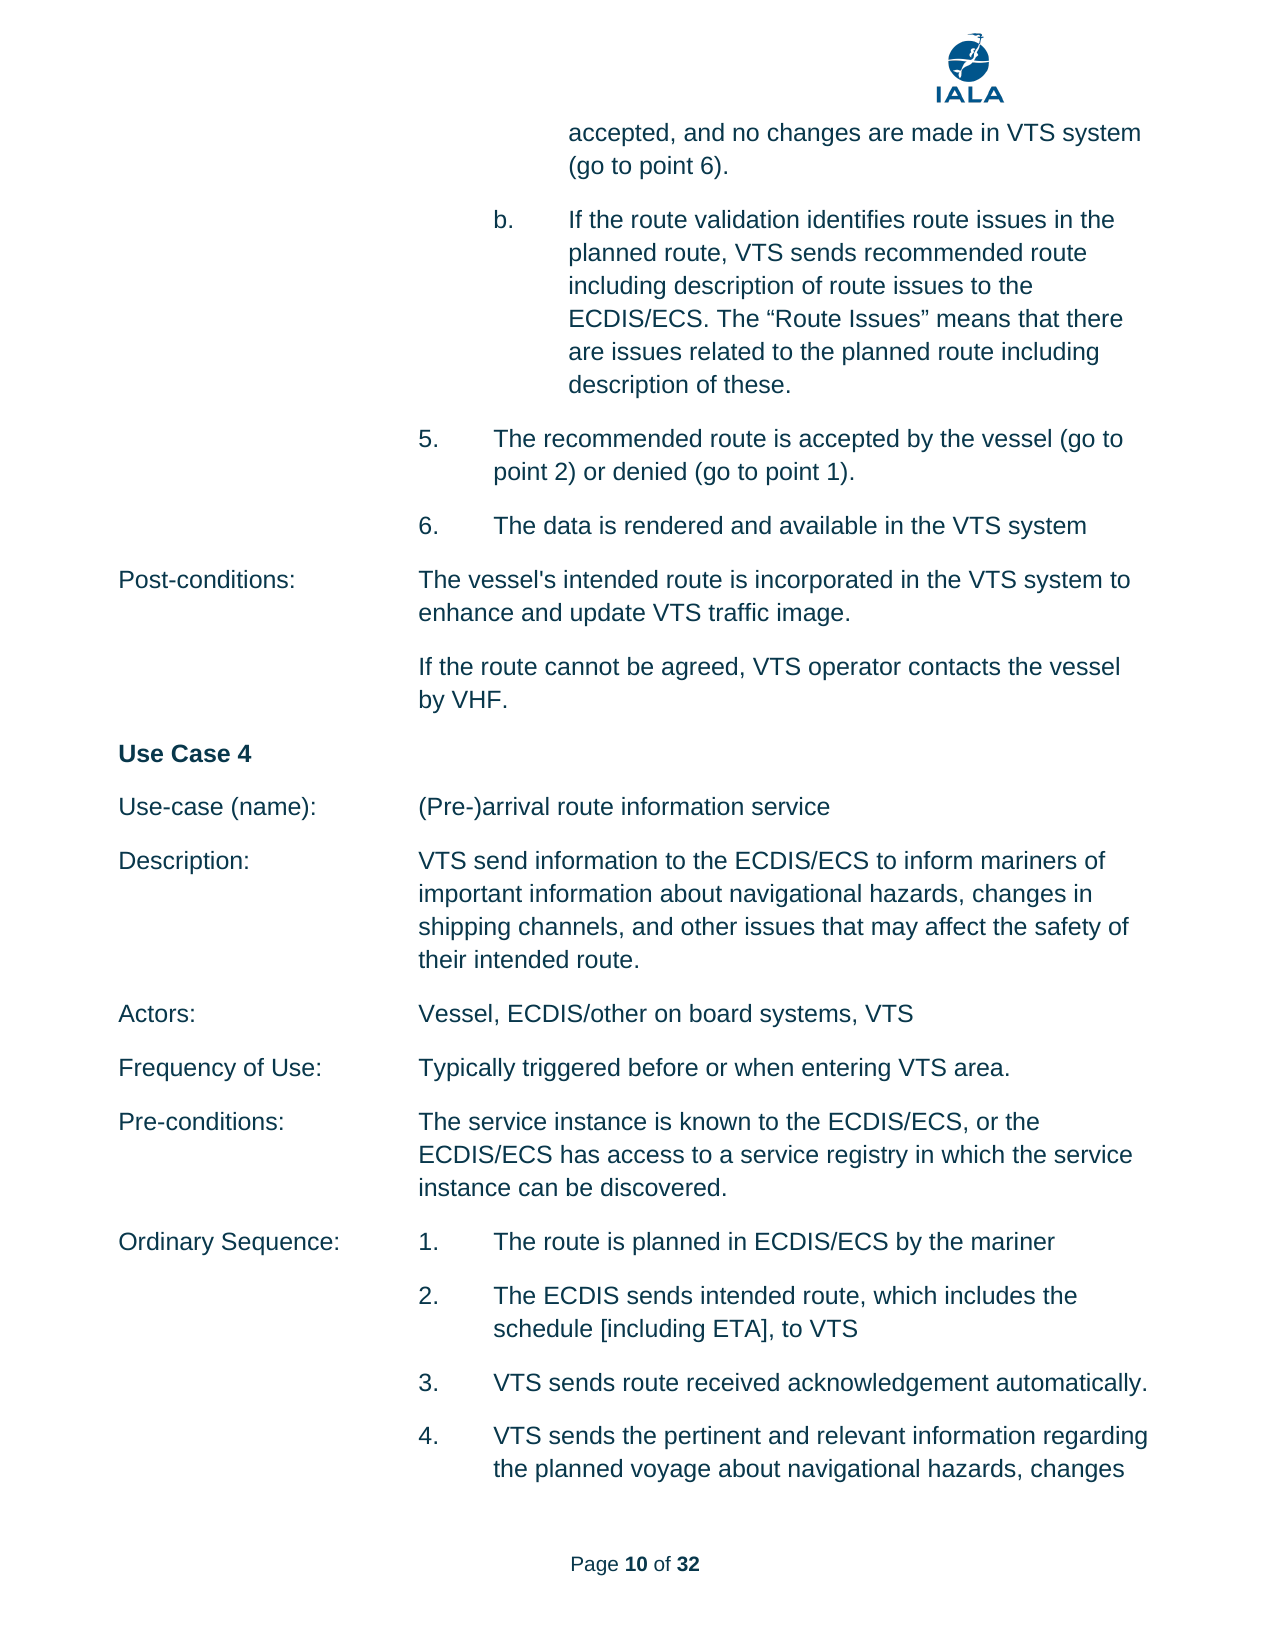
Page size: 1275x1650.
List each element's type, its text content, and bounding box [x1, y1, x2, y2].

text Use-case (name): (Pre-)arrival route information service [118, 792, 1152, 821]
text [418, 1421, 1152, 1483]
text Frequency of Use: Typically triggered before or when entering VTS area. [118, 1053, 1152, 1082]
text Post-conditions: The vessel's intended route is incorporated in the VTS system to enhance and update VTS traffic image. [118, 565, 1152, 627]
text 3. VTS sends route received acknowledgement automatically. [418, 1367, 1152, 1396]
text If the route cannot be agreed, VTS operator contacts the vessel by VHF. [118, 652, 1152, 713]
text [493, 118, 1152, 180]
text Pre-conditions: The service instance is known to the ECDIS/ECS, or the ECDIS/ECS has access to a service registry in which the service instance can be discovered. [118, 1107, 1152, 1202]
text Use Case 4 [118, 738, 1152, 767]
text Actors: Vessel, ECDIS/other on board systems, VTS [118, 999, 1152, 1028]
text Ordinary Sequence: 1. The route is planned in ECDIS/ECS by the mariner [118, 1227, 1152, 1256]
picture [921, 25, 1016, 118]
text 6. The data is rendered and available in the VTS system [418, 511, 1152, 540]
text 2. The ECDIS sends intended route, which includes the schedule [including ETA], to VTS [418, 1281, 1152, 1342]
text b. If the route validation identifies route issues in the planned route, VTS sends recommended route including description of route issues to the ECDIS/ECS. The “Route Issues” means that there are issues related to the planned route including description of these. [493, 205, 1152, 399]
text Description: VTS send information to the ECDIS/ECS to inform mariners of important information about navigational hazards, changes in shipping channels, and other issues that may affect the safety of their intended route. [118, 846, 1152, 974]
text 5. The recommended route is accepted by the vessel (go to point 2) or denied (go to point 1). [418, 424, 1152, 486]
